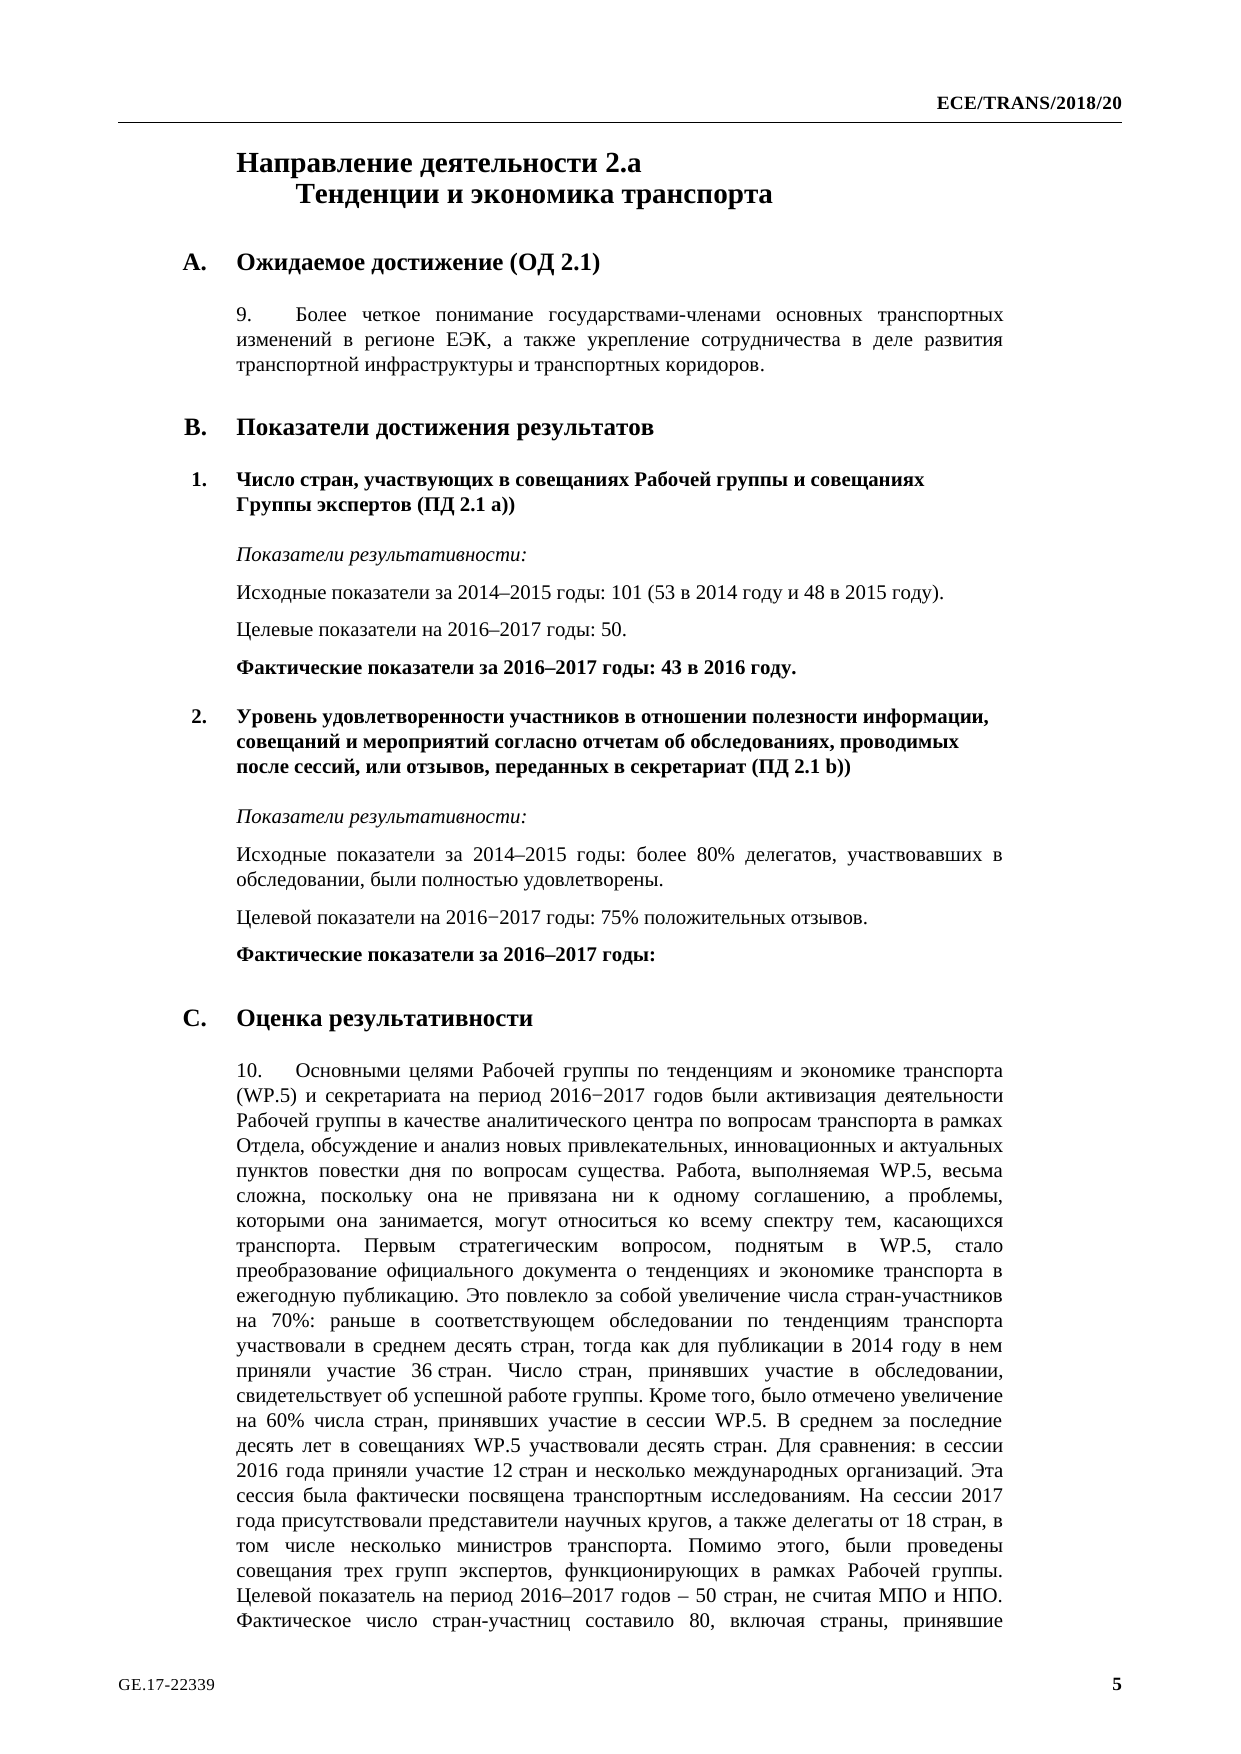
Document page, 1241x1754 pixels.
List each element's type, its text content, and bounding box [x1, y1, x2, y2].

text 9. Более четкое понимание государствами-членами основных транспортных изменений в регионе ЕЭК, а также укрепление сотрудничества в деле развития транспортной инфраструктуры и транспортных коридоров. [236, 301, 1004, 376]
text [236, 1057, 1004, 1632]
text Фактические показатели за 2016–2017 годы: 43 в 2016 году. [236, 654, 1004, 679]
text Фактические показатели за 2016–2017 годы: [236, 941, 1004, 966]
text Исходные показатели за 2014–2015 годы: более 80% делегатов, участвовавших в обследовании, были полностью удовлетворены. [236, 841, 1004, 891]
text A. Ожидаемое достижение (ОД 2.1) [118, 248, 1004, 276]
text Направление деятельности 2.a Тенденции и экономика транспорта [118, 148, 1004, 210]
text Целевые показатели на 2016–2017 годы: 50. [236, 616, 1004, 641]
text Показатели результативности: [118, 541, 1004, 566]
text Целевой показатели на 2016−2017 годы: 75% положительных отзывов. [236, 904, 1004, 929]
text B. Показатели достижения результатов [118, 413, 1004, 441]
text Исходные показатели за 2014–2015 годы: 101 (53 в 2014 году и 48 в 2015 году). [236, 579, 1004, 604]
text C. Оценка результативности [118, 1004, 1004, 1032]
text 1. Число стран, участвующих в совещаниях Рабочей группы и совещаниях Группы экспертов (ПД 2.1 a)) [118, 466, 1004, 516]
text Показатели результативности: [118, 804, 1004, 829]
text 2. Уровень удовлетворенности участников в отношении полезности информации, совещаний и мероприятий согласно отчетам об обследованиях, проводимых после сессий, или отзывов, переданных в секретариат (ПД 2.1 b)) [118, 704, 1004, 779]
